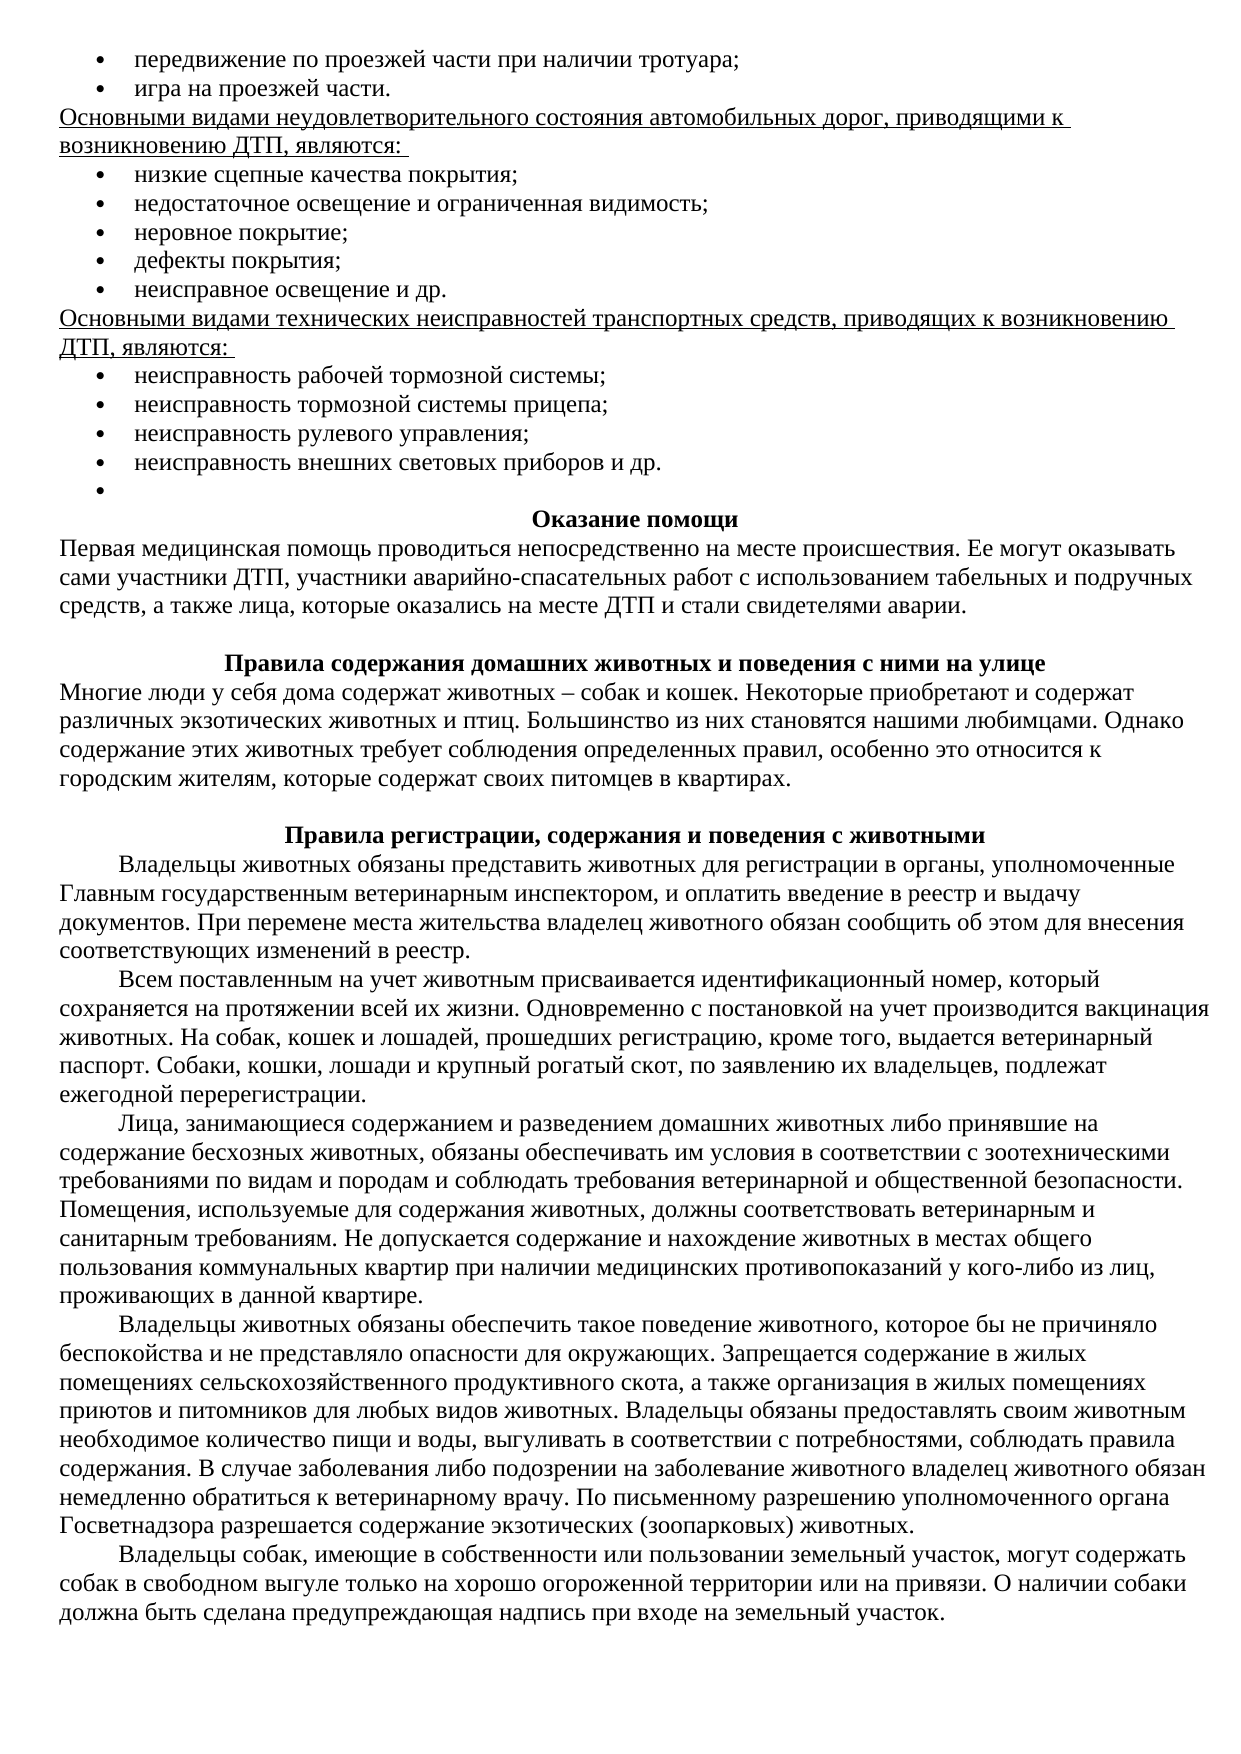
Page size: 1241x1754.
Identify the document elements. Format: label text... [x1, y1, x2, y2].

list неисправное освещение и др. [97, 274, 1211, 303]
text Многие люди у себя дома содержат животных – собак и кошек. Некоторые приобретают и содержат различных экзотических животных и птиц. Большинство из них становятся нашими любимцами. Однако содержание этих животных требует соблюдения определенных правил, особенно это относится к городским жителям, которые содержат своих питомцев в квартирах. [59, 677, 1211, 792]
text Основными видами технических неисправностей транспортных средств, приводящих к возникновению ДТП, являются: [59, 303, 1211, 361]
text Первая медицинская помощь проводиться непосредственно на месте происшествия. Ее могут оказывать сами участники ДТП, участники аварийно-спасательных работ с использованием табельных и подручных средств, а также лица, которые оказались на месте ДТП и стали свидетелями аварии. [59, 533, 1211, 619]
text Основными видами неудовлетворительного состояния автомобильных дорог, приводящими к возникновению ДТП, являются: [59, 102, 1211, 159]
list неисправность тормозной системы прицепа; [97, 389, 1211, 418]
list игра на проезжей части. [97, 73, 1211, 102]
text Владельцы собак, имеющие в собственности или пользовании земельный участок, могут содержать собак в свободном выгуле только на хорошо огороженной территории или на привязи. О наличии собаки должна быть сделана предупреждающая надпись при входе на земельный участок. [59, 1539, 1211, 1626]
list неисправность внешних световых приборов и др. [97, 447, 1211, 476]
list низкие сцепные качества покрытия; [97, 159, 1211, 188]
text Оказание помощи [59, 504, 1211, 533]
list недостаточное освещение и ограниченная видимость; [97, 188, 1211, 217]
text Владельцы животных обязаны обеспечить такое поведение животного, которое бы не причиняло беспокойства и не представляло опасности для окружающих. Запрещается содержание в жилых помещениях сельскохозяйственного продуктивного скота, а также организация в жилых помещениях приютов и питомников для любых видов животных. Владельцы обязаны предоставлять своим животным необходимое количество пищи и воды, выгуливать в соответствии с потребностями, соблюдать правила содержания. В случае заболевания либо подозрении на заболевание животного владелец животного обязан немедленно обратиться к ветеринарному врачу. По письменному разрешению уполномоченного органа Госветнадзора разрешается содержание экзотических (зоопарковых) животных. [59, 1309, 1211, 1539]
text Владельцы животных обязаны представить животных для регистрации в органы, уполномоченные Главным государственным ветеринарным инспектором, и оплатить введение в реестр и выдачу документов. При перемене места жительства владелец животного обязан сообщить об этом для внесения соответствующих изменений в реестр. [59, 849, 1211, 964]
text Правила регистрации, содержания и поведения с животными [59, 821, 1211, 849]
text Помещения, используемые для содержания животных, должны соответствовать ветеринарным и санитарным требованиям. Не допускается содержание и нахождение животных в местах общего пользования коммунальных квартир при наличии медицинских противопоказаний у кого-либо из лиц, проживающих в данной квартире. [59, 1194, 1211, 1309]
list дефекты покрытия; [97, 246, 1211, 274]
list неисправность рабочей тормозной системы; [97, 361, 1211, 389]
list передвижение по проезжей части при наличии тротуара; [97, 44, 1211, 73]
list неровное покрытие; [97, 217, 1211, 246]
text Всем поставленным на учет животным присваивается идентификационный номер, который сохраняется на протяжении всей их жизни. Одновременно с постановкой на учет производится вакцинация животных. На собак, кошек и лошадей, прошедших регистрацию, кроме того, выдается ветеринарный паспорт. Собаки, кошки, лошади и крупный рогатый скот, по заявлению их владельцев, подлежат ежегодной перерегистрации. [59, 964, 1211, 1108]
text Правила содержания домашних животных и поведения с ними на улице [59, 648, 1211, 677]
list неисправность рулевого управления; [97, 418, 1211, 447]
text Лица, занимающиеся содержанием и разведением домашних животных либо принявшие на содержание бесхозных животных, обязаны обеспечивать им условия в соответствии с зоотехническими требованиями по видам и породам и соблюдать требования ветеринарной и общественной безопасности. [59, 1108, 1211, 1194]
